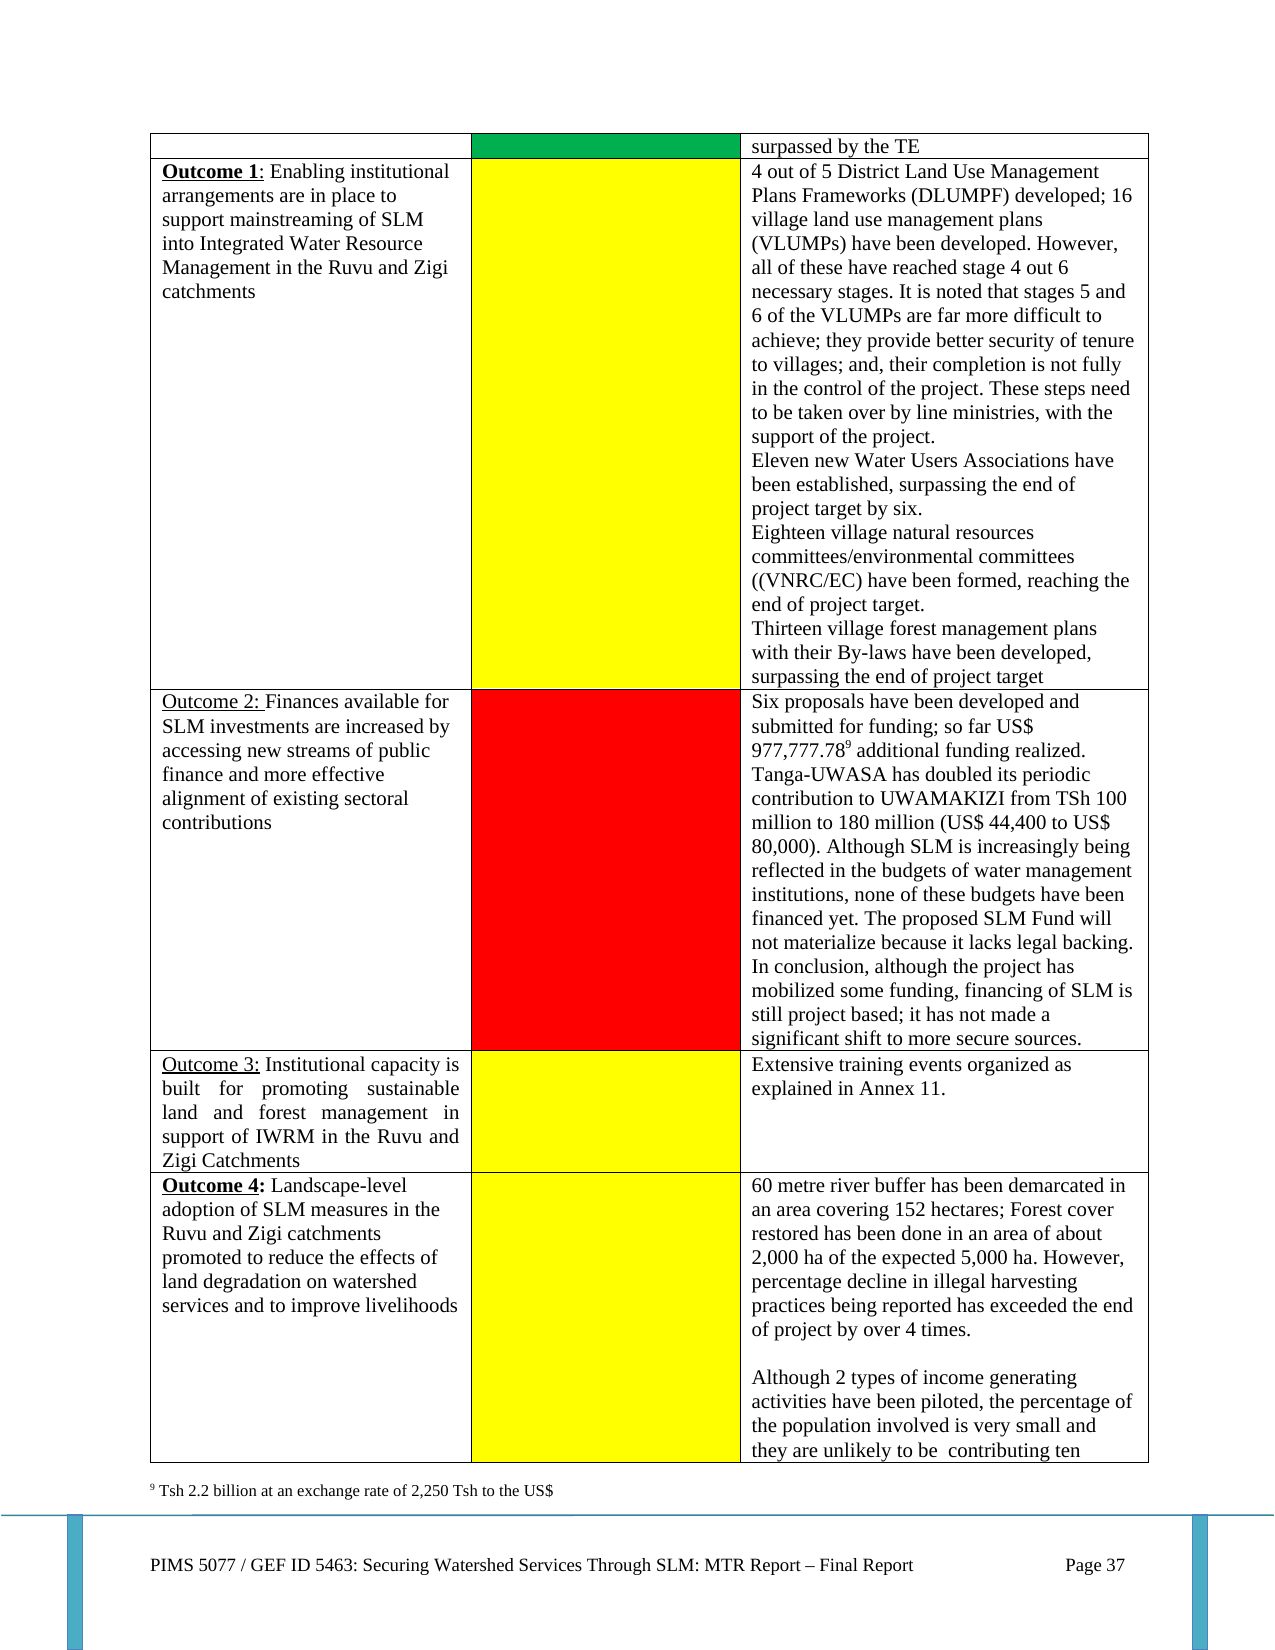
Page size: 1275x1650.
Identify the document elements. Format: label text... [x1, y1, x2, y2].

table_cell 4 out of 5 District Land Use Management Plans Frameworks (DLUMPF) developed; 16 village land use management plans (VLUMPs) have been developed. However, all of these have reached stage 4 out 6 necessary stages. It is noted that stages 5 and 6 of the VLUMPs are far more difficult to achieve; they provide better security of tenure to villages; and, their completion is not fully in the control of the project. These steps need to be taken over by line ministries, with the support of the project. Eleven new Water Users Associations have been established, surpassing the end of project target by six. Eighteen village natural resources committees/environmental committees ((VNRC/EC) have been formed, reaching the end of project target. Thirteen village forest management plans with their By-laws have been developed, surpassing the end of project target [741, 159, 1148, 688]
table_cell Six proposals have been developed and submitted for funding; so far US$ 977,777.78 additional funding realized. Tanga-UWASA has doubled its periodic contribution to UWAMAKIZI from TSh 100 million to 180 million (US$ 44,400 to US$ 80,000). Although SLM is increasingly being reflected in the budgets of water management institutions, none of these budgets have been financed yet. The proposed SLM Fund will not materialize because it lacks legal backing. In conclusion, although the project has mobilized some funding, financing of SLM is still project based; it has not made a significant shift to more secure sources. [741, 690, 1148, 1050]
table_cell [472, 159, 740, 688]
table_cell [472, 1051, 740, 1172]
table_cell Extensive training events organized as explained in Annex 11. [741, 1051, 1148, 1172]
table_cell Outcome 3: Institutional capacity is built for promoting sustainable land and forest management in support of IWRM in the Ruvu and Zigi Catchments [151, 1051, 471, 1172]
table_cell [741, 1173, 1148, 1462]
table_cell [472, 1173, 740, 1462]
table_cell [472, 690, 740, 1050]
table_cell Outcome 2: Finances available for SLM investments are increased by accessing new streams of public finance and more effective alignment of existing sectoral contributions [151, 690, 471, 1050]
table_cell Outcome 1: Enabling institutional arrangements are in place to support mainstreaming of SLM into Integrated Water Resource Management in the Ruvu and Zigi catchments [151, 159, 471, 688]
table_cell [741, 134, 1148, 158]
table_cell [151, 1173, 471, 1462]
table_cell [472, 134, 740, 158]
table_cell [151, 134, 471, 158]
